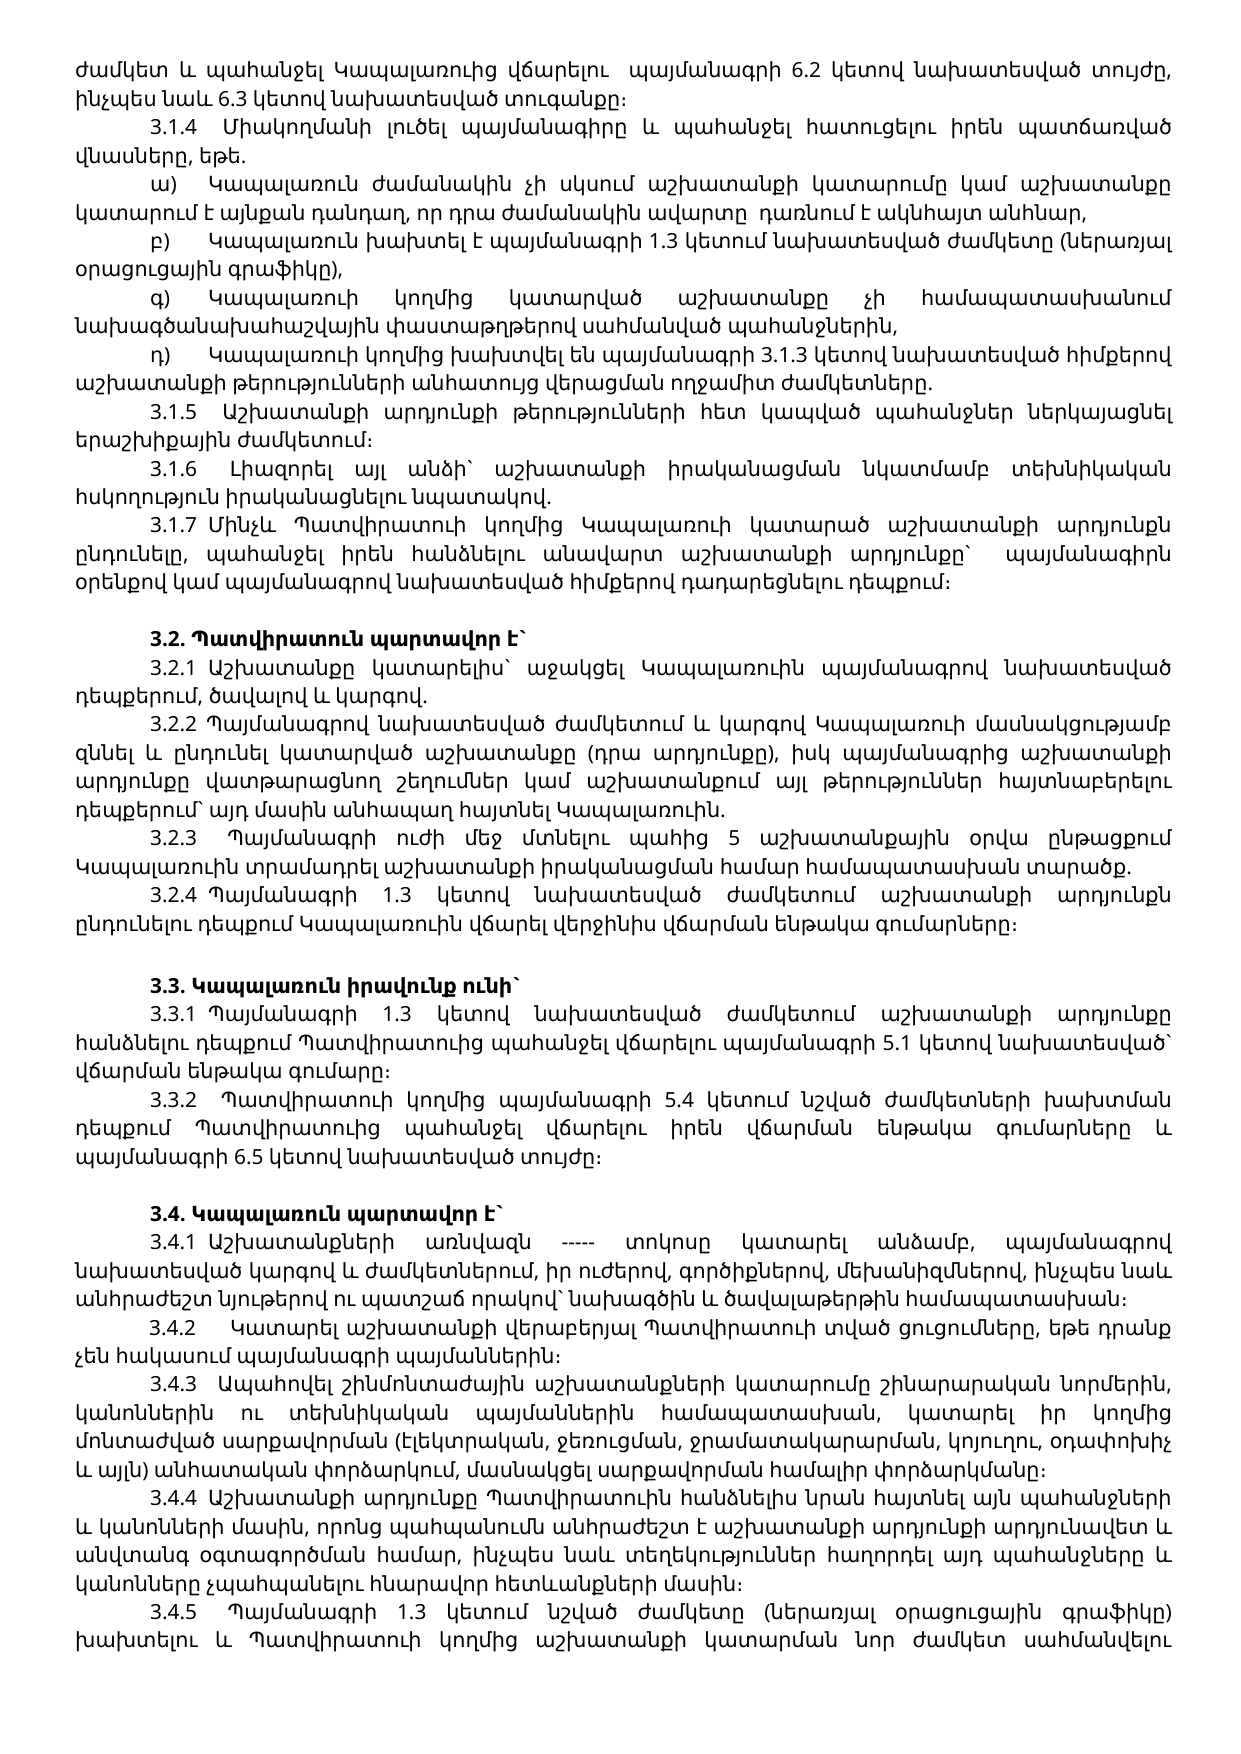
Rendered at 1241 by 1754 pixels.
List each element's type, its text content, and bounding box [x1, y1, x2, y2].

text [75, 56, 1172, 112]
text դ) Կապալառուի կողմից խախտվել են պայմանագրի 3.1.3 կետով նախատեսված հիմքերով աշխատանքի թերությունների անհատույց վերացման ողջամիտ ժամկետները. [75, 340, 1172, 397]
text 3.2.3 Պայմանագրի ուժի մեջ մտնելու պահից 5 աշխատանքային օրվա ընթացքում Կապալառուին տրամադրել աշխատանքի իրականացման համար համապատասխան տարածք. [75, 823, 1172, 880]
text 3.4. Կապալառուն պարտավոր է` [75, 1199, 1172, 1227]
text 3.1.4 Միակողմանի լուծել պայմանագիրը և պահանջել հատուցելու իրեն պատճառված վնասները, եթե. [75, 112, 1172, 169]
text բ) Կապալառուն խախտել է պայմանագրի 1.3 կետում նախատեսված ժամկետը (ներառյալ օրացուցային գրաֆիկը), [75, 226, 1172, 283]
text գ) Կապալառուի կողմից կատարված աշխատանքը չի համապատասխանում նախագծանախահաշվային փաստաթղթերով սահմանված պահանջներին, [75, 283, 1172, 340]
text 3.1.7 Մինչև Պատվիրատուի կողմից Կապալառուի կատարած աշխատանքի արդյունքն ընդունելը, պահանջել իրեն հանձնելու անավարտ աշխատանքի արդյունքը` պայմանագիրն օրենքով կամ պայմանագրով նախատեսված հիմքերով դադարեցնելու դեպքում։ [75, 511, 1172, 596]
text 3.4.1 Աշխատանքների առնվազն ----- տոկոսը կատարել անձամբ, պայմանագրով նախատեսված կարգով և ժամկետներում, իր ուժերով, գործիքներով, մեխանիզմներով, ինչպես նաև անհրաժեշտ նյութերով ու պատշաճ որակով` նախագծին և ծավալաթերթին համապատասխան։ [75, 1227, 1172, 1313]
text 3.1.6 Լիազորել այլ անձի` աշխատանքի իրականացման նկատմամբ տեխնիկական հսկողություն իրականացնելու նպատակով. [75, 454, 1172, 511]
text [75, 1597, 1172, 1654]
text 3.2.4 Պայմանագրի 1.3 կետով նախատեսված ժամկետում աշխատանքի արդյունքն ընդունելու դեպքում Կապալառուին վճարել վերջինիս վճարման ենթակա գումարները։ [75, 880, 1172, 937]
text 3.4.4 Աշխատանքի արդյունքը Պատվիրատուին հանձնելիս նրան հայտնել այն պահանջների և կանոնների մասին, որոնց պահպանումն անհրաժեշտ է աշխատանքի արդյունքի արդյունավետ և անվտանգ օգտագործման համար, ինչպես նաև տեղեկություններ հաղորդել այդ պահանջները և կանոնները չպահպանելու հնարավոր հետևանքների մասին։ [75, 1483, 1172, 1597]
text 3.3. Կապալառուն իրավունք ունի` [75, 971, 1172, 999]
text 3.3.1 Պայմանագրի 1.3 կետով նախատեսված ժամկետում աշխատանքի արդյունքը հանձնելու դեպքում Պատվիրատուից պահանջել վճարելու պայմանագրի 5.1 կետով նախատեսված` վճարման ենթակա գումարը։ [75, 999, 1172, 1085]
text ա) Կապալառուն ժամանակին չի սկսում աշխատանքի կատարումը կամ աշխատանքը կատարում է այնքան դանդաղ, որ դրա ժամանակին ավարտը դառնում է ակնհայտ անհնար, [75, 169, 1172, 226]
text 3.2.2 Պայմանագրով նախատեսված ժամկետում և կարգով Կապալառուի մասնակցությամբ զննել և ընդունել կատարված աշխատանքը (դրա արդյունքը), իսկ պայմանագրից աշխատանքի արդյունքը վատթարացնող շեղումներ կամ աշխատանքում այլ թերություններ հայտնաբերելու դեպքերում` այդ մասին անհապաղ հայտնել Կապալառուին. [75, 709, 1172, 823]
text 3.4.2 Կատարել աշխատանքի վերաբերյալ Պատվիրատուի տված ցուցումները, եթե դրանք չեն հակասում պայմանագրի պայմաններին։ [75, 1313, 1172, 1369]
text 3.2.1 Աշխատանքը կատարելիս` աջակցել Կապալառուին պայմանագրով նախատեսված դեպքերում, ծավալով և կարգով. [75, 653, 1172, 709]
text 3.4.3 Ապահովել շինմոնտաժային աշխատանքների կատարումը շինարարական նորմերին, կանոններին ու տեխնիկական պայմաններին համապատասխան, կատարել իր կողմից մոնտաժված սարքավորման (էլեկտրական, ջեռուցման, ջրամատակարարման, կոյուղու, օդափոխիչ և այլն) անհատական փորձարկում, մասնակցել սարքավորման համալիր փորձարկմանը։ [75, 1369, 1172, 1483]
text 3.1.5 Աշխատանքի արդյունքի թերությունների հետ կապված պահանջներ ներկայացնել երաշխիքային ժամկետում։ [75, 397, 1172, 454]
text 3.2. Պատվիրատուն պարտավոր է` [75, 624, 1172, 653]
text 3.3.2 Պատվիրատուի կողմից պայմանագրի 5.4 կետում նշված ժամկետների խախտման դեպքում Պատվիրատուից պահանջել վճարելու իրեն վճարման ենթակա գումարները և պայմանագրի 6.5 կետով նախատեսված տույժը։ [75, 1085, 1172, 1170]
